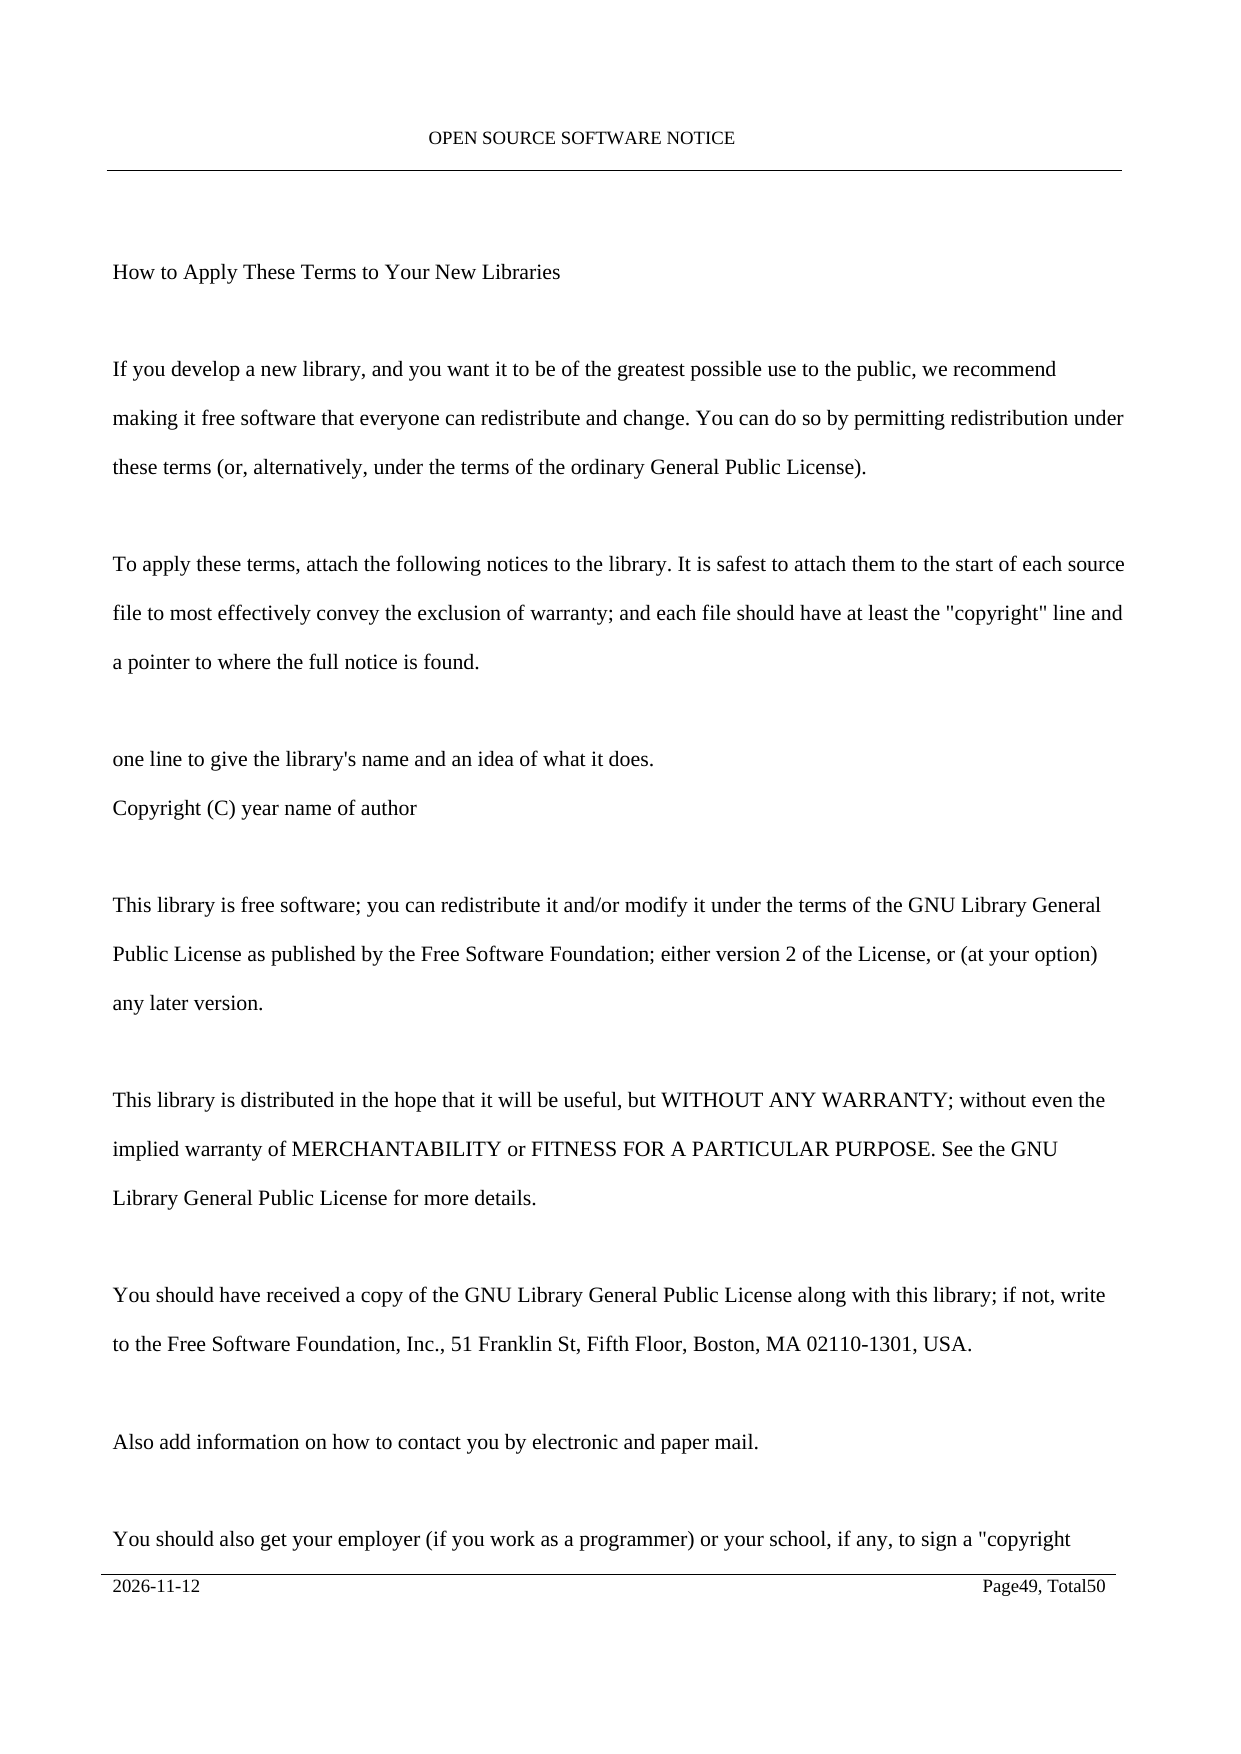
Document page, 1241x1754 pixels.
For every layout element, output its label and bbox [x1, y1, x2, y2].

text [112, 206, 1128, 1555]
